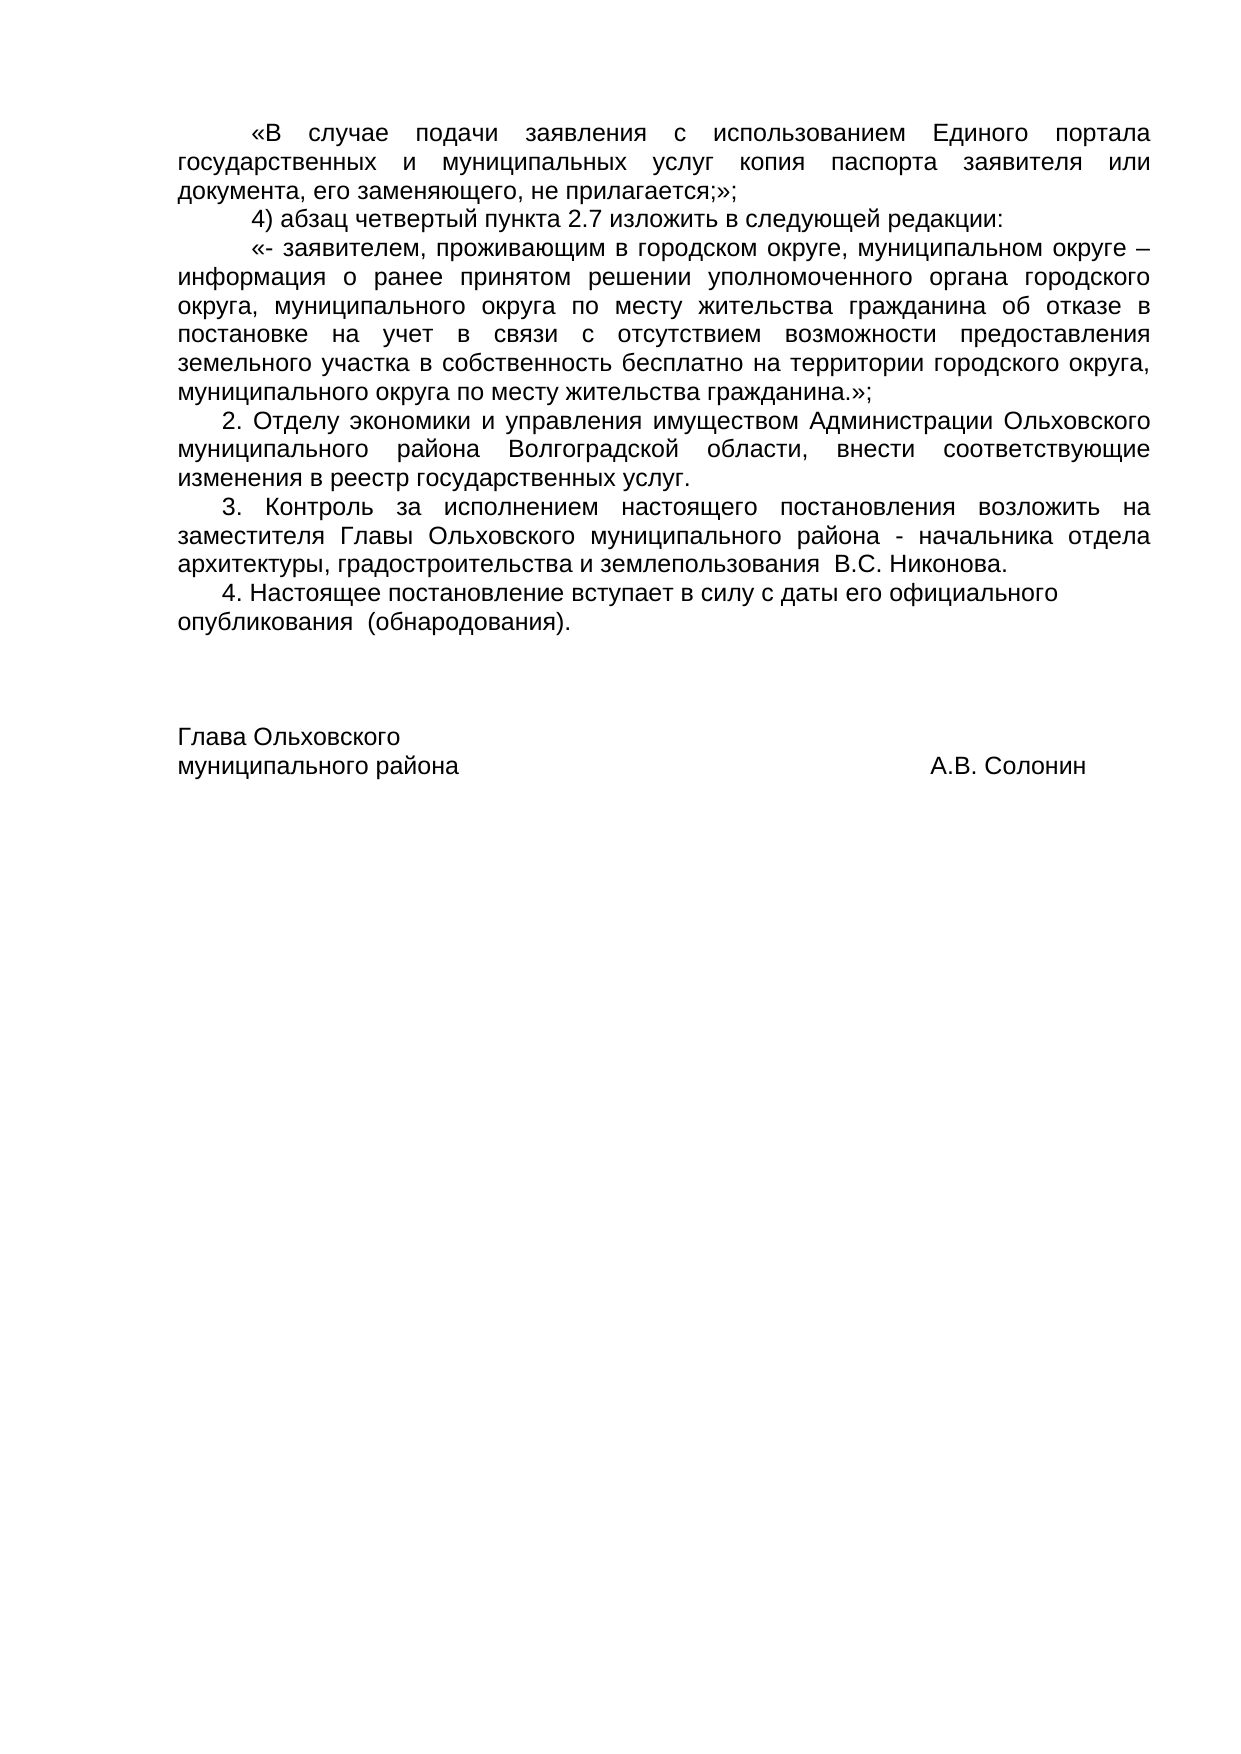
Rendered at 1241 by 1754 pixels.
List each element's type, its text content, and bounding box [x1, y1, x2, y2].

text «- заявителем, проживающим в городском округе, муниципальном округе – информация о ранее принятом решении уполномоченного органа городского округа, муниципального округа по месту жительства гражданина об отказе в постановке на учет в связи с отсутствием возможности предоставления земельного участка в собственность бесплатно на территории городского округа, муниципального округа по месту жительства гражданина.»; [177, 233, 1152, 406]
text 4) абзац четвертый пункта 2.7 изложить в следующей редакции: [177, 204, 1152, 233]
text 3. Контроль за исполнением настоящего постановления возложить на заместителя Главы Ольховского муниципального района - начальника отдела архитектуры, градостроительства и землепользования В.С. Никонова. [177, 492, 1152, 578]
text Глава Ольховского [177, 722, 1152, 751]
text муниципального района А.В. Солонин [177, 751, 1152, 779]
text 4. Настоящее постановление вступает в силу с даты его официального опубликования (обнародования). [177, 578, 1152, 636]
text «В случае подачи заявления с использованием Единого портала государственных и муниципальных услуг копия паспорта заявителя или документа, его заменяющего, не прилагается;»; [177, 118, 1152, 204]
text 2. Отделу экономики и управления имуществом Администрации Ольховского муниципального района Волгоградской области, внести соответствующие изменения в реестр государственных услуг. [177, 406, 1152, 492]
